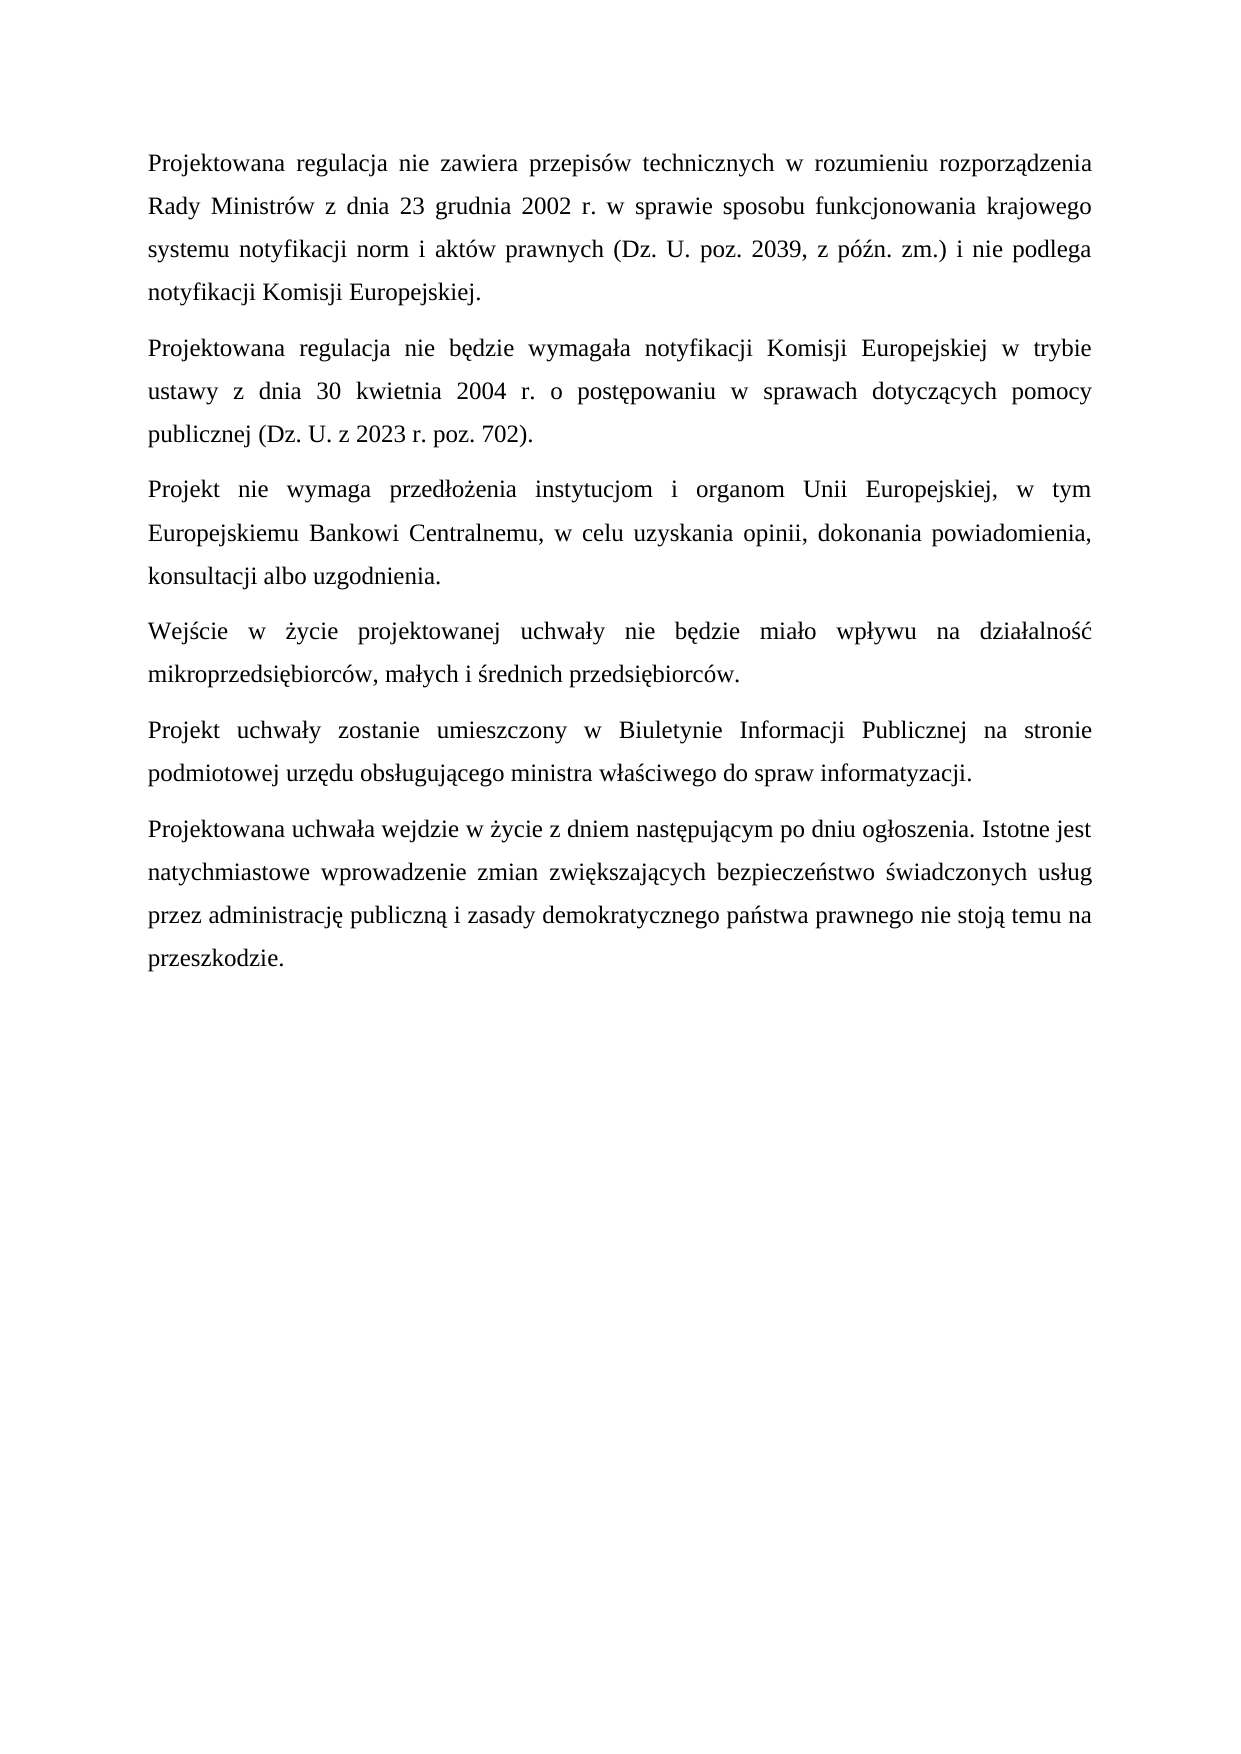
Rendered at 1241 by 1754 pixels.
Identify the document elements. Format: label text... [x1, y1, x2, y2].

text Projektowana regulacja nie będzie wymagała notyfikacji Komisji Europejskiej w trybie ustawy z dnia 30 kwietnia 2004 r. o postępowaniu w sprawach dotyczących pomocy publicznej (Dz. U. z 2023 r. poz. 702). [148, 333, 1093, 448]
text Projektowana regulacja nie zawiera przepisów technicznych w rozumieniu rozporządzenia Rady Ministrów z dnia 23 grudnia 2002 r. w sprawie sposobu funkcjonowania krajowego systemu notyfikacji norm i aktów prawnych (Dz. U. poz. 2039, z późn. zm.) i nie podlega notyfikacji Komisji Europejskiej. [148, 148, 1093, 306]
text Projekt uchwały zostanie umieszczony w Biuletynie Informacji Publicznej na stronie podmiotowej urzędu obsługującego ministra właściwego do spraw informatyzacji. [148, 715, 1093, 787]
text Wejście w życie projektowanej uchwały nie będzie miało wpływu na działalność mikroprzedsiębiorców, małych i średnich przedsiębiorców. [148, 616, 1093, 688]
text Projektowana uchwała wejdzie w życie z dniem następującym po dniu ogłoszenia. Istotne jest natychmiastowe wprowadzenie zmian zwiększających bezpieczeństwo świadczonych usług przez administrację publiczną i zasady demokratycznego państwa prawnego nie stoją temu na przeszkodzie. [148, 814, 1093, 972]
text Projekt nie wymaga przedłożenia instytucjom i organom Unii Europejskiej, w tym Europejskiemu Bankowi Centralnemu, w celu uzyskania opinii, dokonania powiadomienia, konsultacji albo uzgodnienia. [148, 474, 1093, 589]
